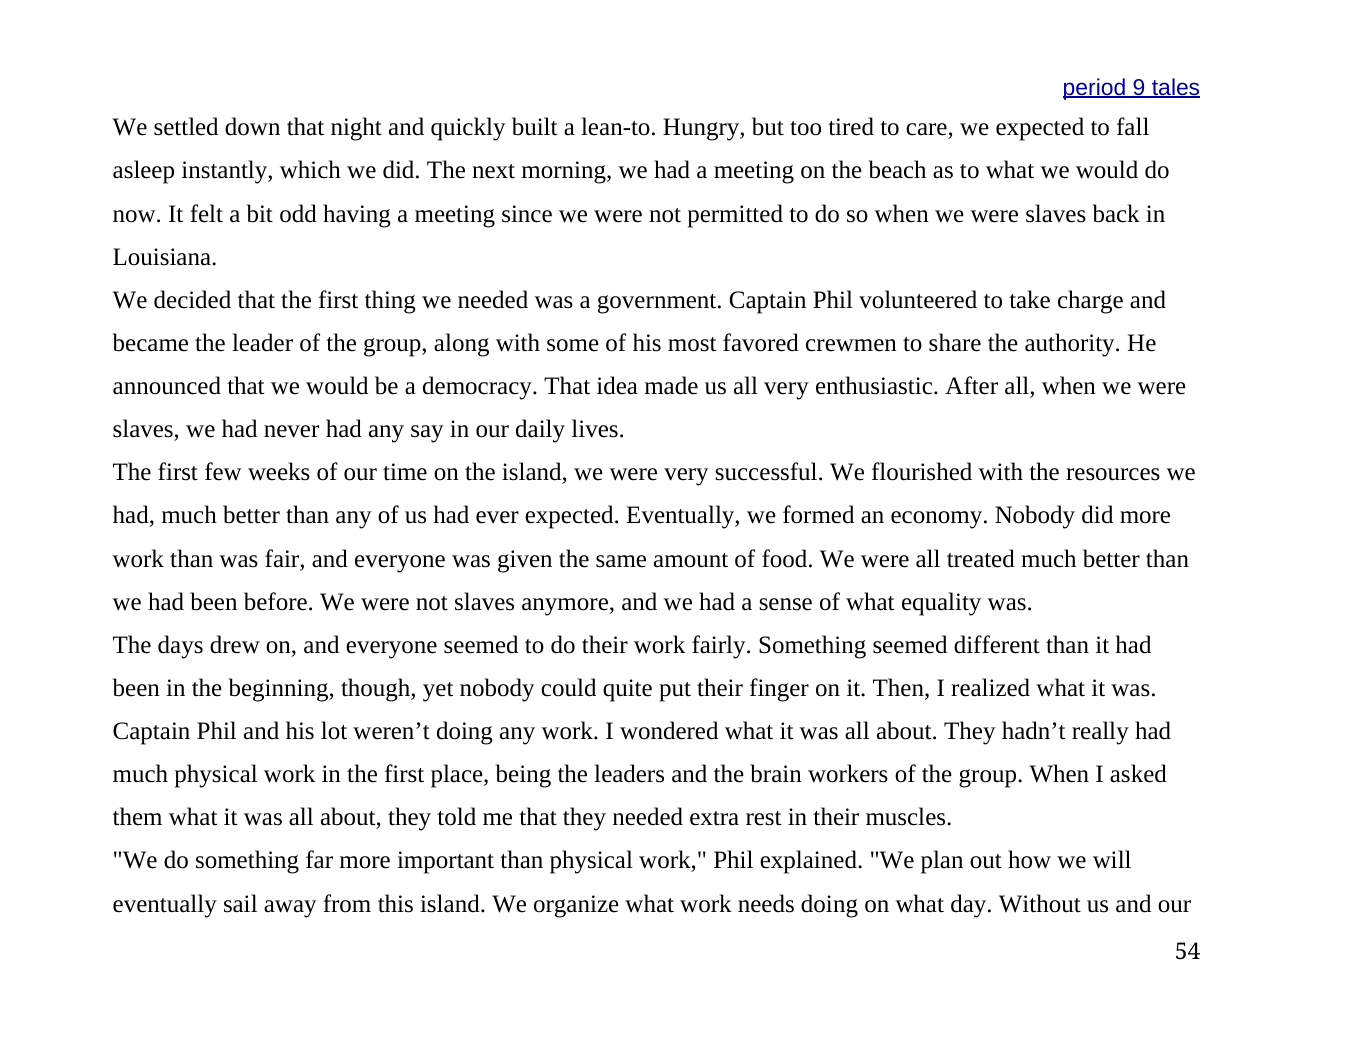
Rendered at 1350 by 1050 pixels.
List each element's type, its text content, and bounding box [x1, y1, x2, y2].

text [112, 846, 1200, 917]
text We settled down that night and quickly built a lean-to. Hungry, but too tired to care, we expected to fall asleep instantly, which we did. The next morning, we had a meeting on the beach as to what we would do now. It felt a bit odd having a meeting since we were not permitted to do so when we were slaves back in Louisiana. [112, 112, 1200, 271]
text The days drew on, and everyone seemed to do their work fairly. Something seemed different than it had been in the beginning, though, yet nobody could quite put their finger on it. Then, I realized what it was. Captain Phil and his lot weren’t doing any work. I wondered what it was all about. They hadn’t really had much physical work in the first place, being the leaders and the brain workers of the group. When I asked them what it was all about, they told me that they needed extra rest in their muscles. [112, 630, 1200, 831]
text The first few weeks of our time on the island, we were very successful. We flourished with the resources we had, much better than any of us had ever expected. Eventually, we formed an economy. Nobody did more work than was fair, and everyone was given the same amount of food. We were all treated much better than we had been before. We were not slaves anymore, and we had a sense of what equality was. [112, 457, 1200, 616]
text We decided that the first thing we needed was a government. Captain Phil volunteered to take charge and became the leader of the group, along with some of his most favored crewmen to share the authority. He announced that we would be a democracy. That idea made us all very enthusiastic. After all, when we were slaves, we had never had any say in our daily lives. [112, 285, 1200, 443]
